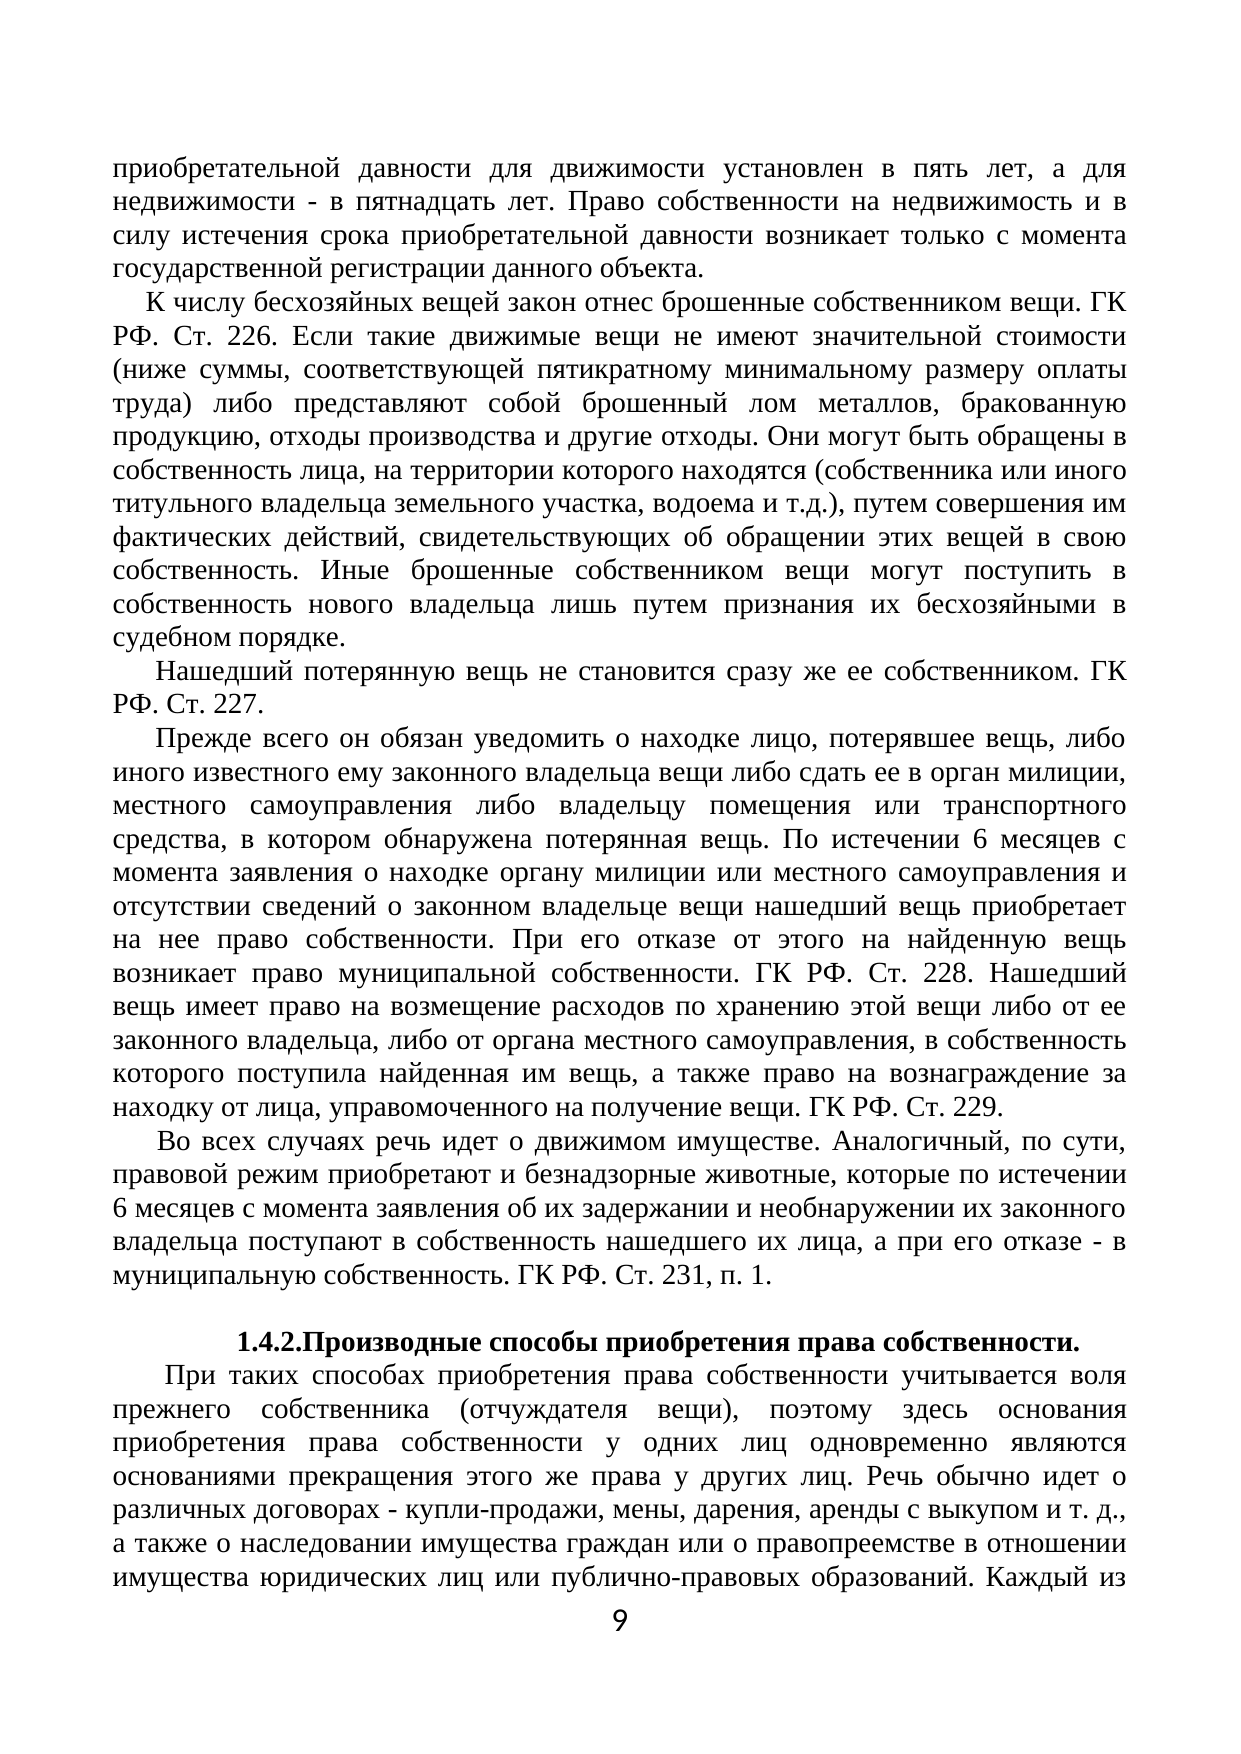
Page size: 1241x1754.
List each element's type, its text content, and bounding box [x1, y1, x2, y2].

text Нашедший потерянную вещь не становится сразу же ее собственником. ГК РФ. Ст. 227. [112, 653, 1128, 720]
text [112, 150, 1128, 284]
text К числу бесхозяйных вещей закон отнес брошенные собственником вещи. ГК РФ. Ст. 226. Если такие движимые вещи не имеют значительной стоимости (ниже суммы, соответствующей пятикратному минимальному размеру оплаты труда) либо представляют собой брошенный лом металлов, бракованную продукцию, отходы производства и другие отходы. Они могут быть обращены в собственность лица, на территории которого находятся (собственника или иного титульного владельца земельного участка, водоема и т.д.), путем совершения им фактических действий, свидетельствующих об обращении этих вещей в свою собственность. Иные брошенные собственником вещи могут поступить в собственность нового владельца лишь путем признания их бесхозяйными в судебном порядке. [112, 284, 1128, 653]
text 1.4.2.Производные способы приобретения права собственности. [112, 1324, 1128, 1357]
text Прежде всего он обязан уведомить о находке лицо, потерявшее вещь, либо иного известного ему законного владельца вещи либо сдать ее в орган милиции, местного самоуправления либо владельцу помещения или транспортного средства, в котором обнаружена потерянная вещь. По истечении 6 месяцев с момента заявления о находке органу милиции или местного самоуправления и отсутствии сведений о законном владельце вещи нашедший вещь приобретает на нее право собственности. При его отказе от этого на найденную вещь возникает право муниципальной собственности. ГК РФ. Ст. 228. Нашедший вещь имеет право на возмещение расходов по хранению этой вещи либо от ее законного владельца, либо от органа местного самоуправления, в собственность которого поступила найденная им вещь, а также право на вознаграждение за находку от лица, управомоченного на получение вещи. ГК РФ. Ст. 229. [112, 720, 1128, 1123]
text Во всех случаях речь идет о движимом имуществе. Аналогичный, по сути, правовой режим приобретают и безнадзорные животные, которые по истечении 6 месяцев с момента заявления об их задержании и необнаружении их законного владельца поступают в собственность нашедшего их лица, а при его отказе - в муниципальную собственность. ГК РФ. Ст. 231, п. 1. [112, 1123, 1128, 1290]
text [112, 1357, 1128, 1592]
